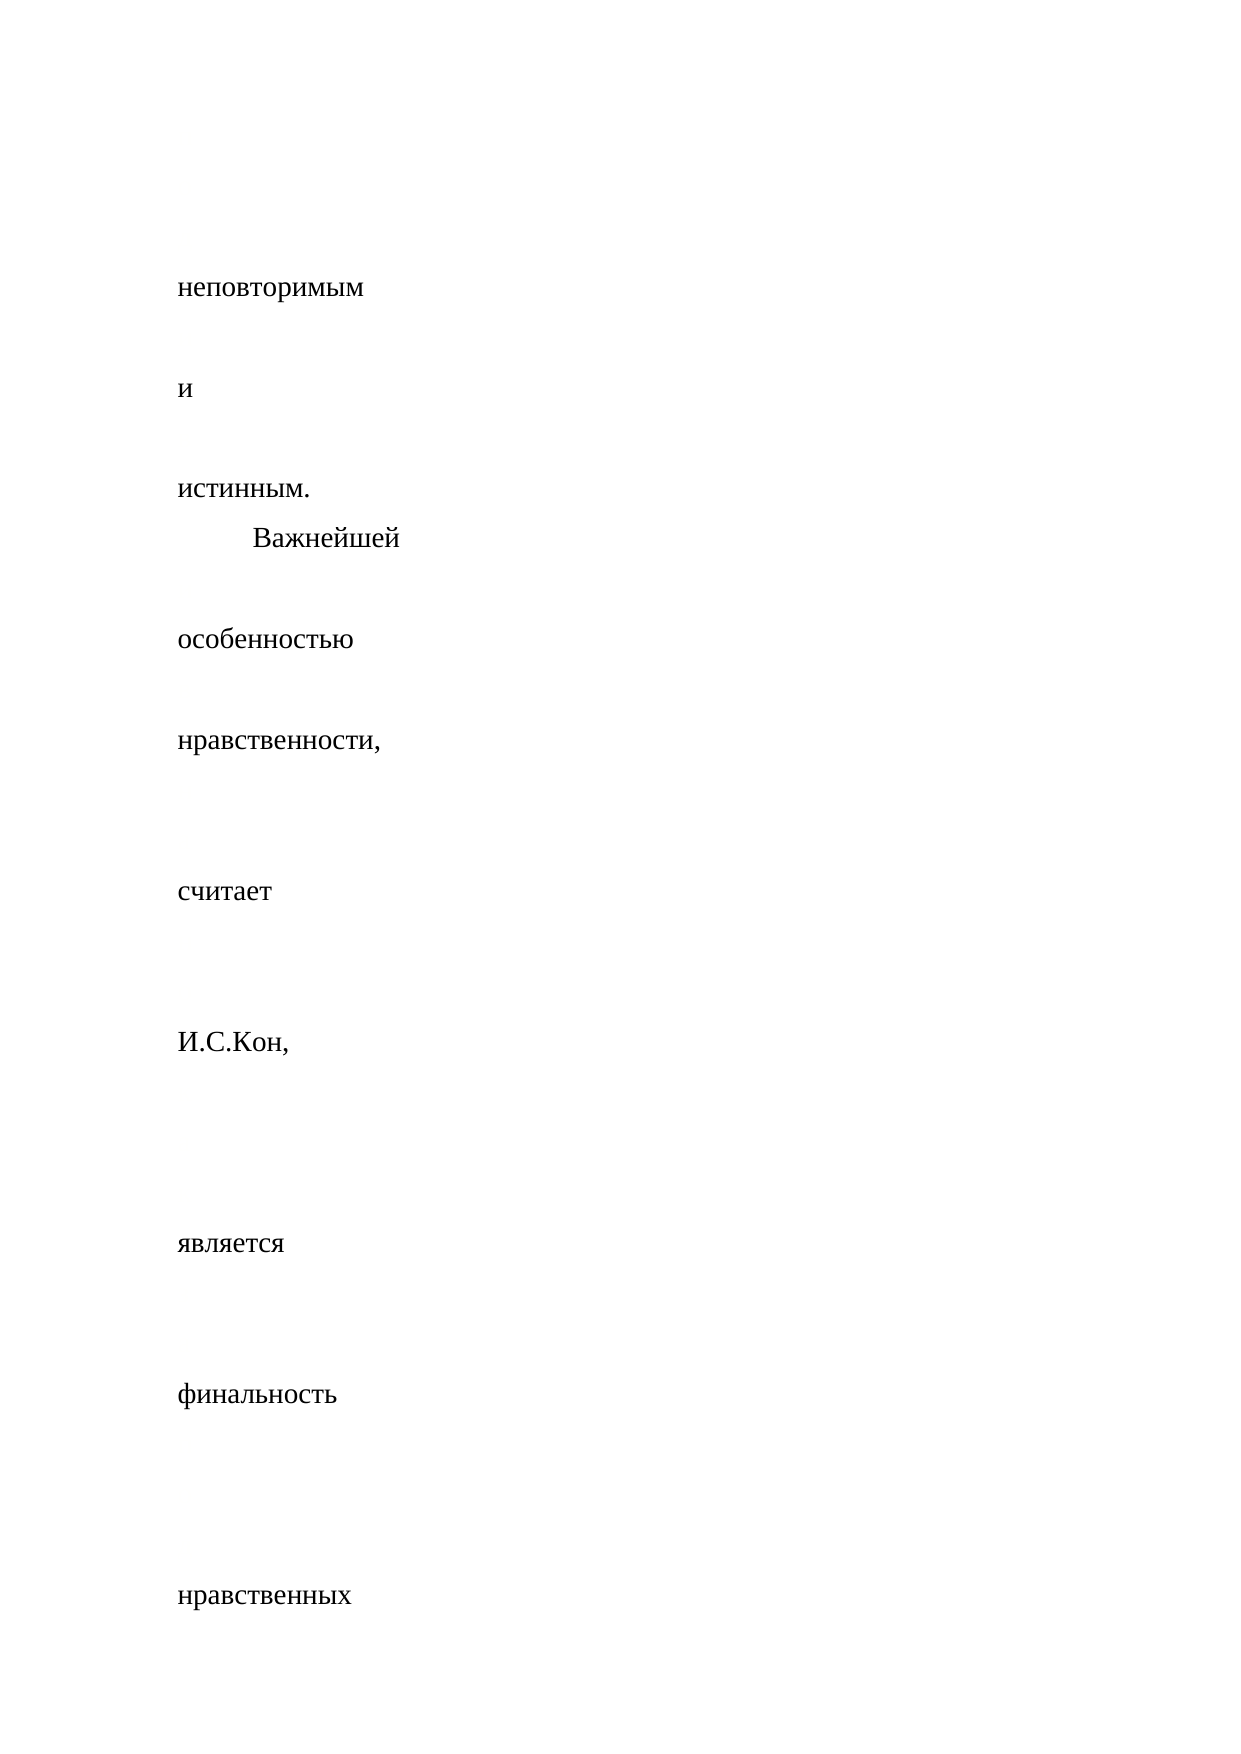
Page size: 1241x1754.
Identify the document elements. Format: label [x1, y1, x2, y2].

text [177, 521, 1152, 1611]
text [177, 118, 1152, 504]
